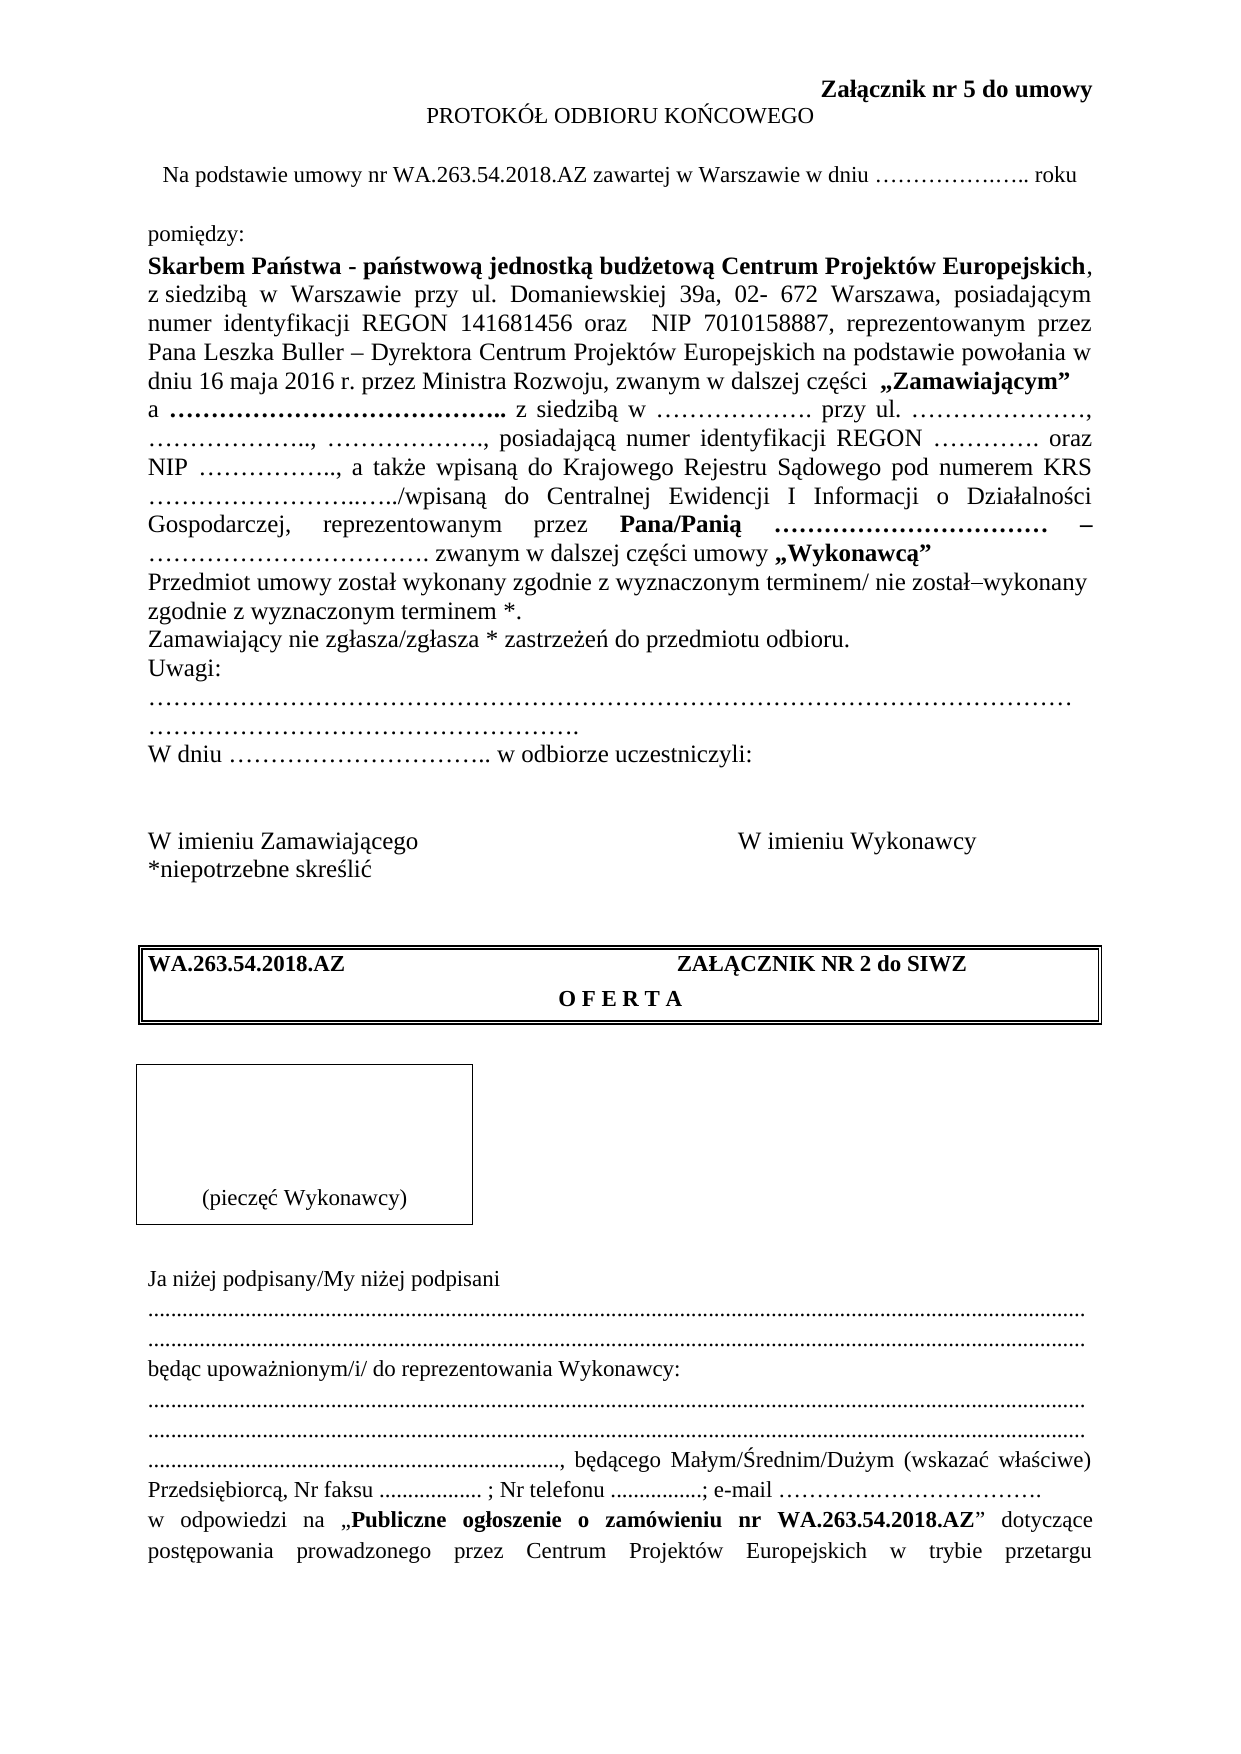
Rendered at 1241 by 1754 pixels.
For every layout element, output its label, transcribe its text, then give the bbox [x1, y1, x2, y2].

text ........................................................................................................................................................................................................................................................................................................................................ będąc upoważnionym/i/ do reprezentowania Wykonawcy: [148, 1295, 1093, 1382]
text W imieniu Zamawiającego W imieniu Wykonawcy [148, 826, 1093, 854]
table_cell O F E R T A [143, 985, 1098, 1020]
table_header WA.263.54.2018.AZ ZAŁĄCZNIK NR 2 do SIWZ [143, 950, 1098, 985]
text Skarbem Państwa - państwową jednostką budżetową Centrum Projektów Europejskich, z siedzibą w Warszawie przy ul. Domaniewskiej 39a, 02- 672 Warszawa, posiadającym numer identyfikacji REGON 141681456 oraz NIP 7010158887, reprezentowanym przez Pana Leszka Buller – Dyrektora Centrum Projektów Europejskich na podstawie powołania w dniu 16 maja 2016 r. przez Ministra Rozwoju, zwanym w dalszej części „Zamawiającym” [148, 251, 1093, 394]
text Uwagi:………………………………………………………………………………………………………………………………………………. [148, 653, 1093, 739]
text ................................................................................................................................................................................................................................................................................................................................................................................................................, będącego Małym/Średnim/Dużym (wskazać właściwe) Przedsiębiorcą, Nr faksu .................. ; Nr telefonu ................; e-mail ………….…………………. [148, 1386, 1093, 1503]
text Ja niżej podpisany/My niżej podpisani [148, 1265, 1093, 1291]
subtitle pomiędzy: [148, 221, 1093, 247]
text Zamawiający nie zgłasza/zgłasza * zastrzeżeń do przedmiotu odbioru. [148, 624, 1093, 653]
text Załącznik nr 5 do umowy [148, 74, 1093, 103]
text W dniu ………………………….. w odbiorze uczestniczyli: [148, 739, 1093, 768]
text *niepotrzebne skreślić [148, 854, 1093, 883]
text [148, 1506, 1093, 1563]
text Przedmiot umowy został wykonany zgodnie z wyznaczonym terminem/ nie został wykonany zgodnie z wyznaczonym terminem *. [148, 567, 1093, 624]
table_header (pieczęć Wykonawcy) [137, 1065, 472, 1224]
text a ………………………………….. z siedzibą w ………………. przy ul. …………………, ……………….., ………………., posiadającą numer identyfikacji REGON …………. oraz NIP …………….., a także wpisaną do Krajowego Rejestru Sądowego pod numerem KRS ……………………..…../wpisaną do Centralnej Ewidencji I Informacji o Działalności Gospodarczej, reprezentowanym przez Pana/Panią …………………………… – ……………………………. zwanym w dalszej części umowy „Wykonawcą” [148, 394, 1093, 567]
subtitle PROTOKÓŁ ODBIORU KOŃCOWEGO [148, 103, 1093, 129]
subtitle Na podstawie umowy nr WA.263.54.2018.AZ zawartej w Warszawie w dniu …………….….. roku [148, 162, 1093, 188]
